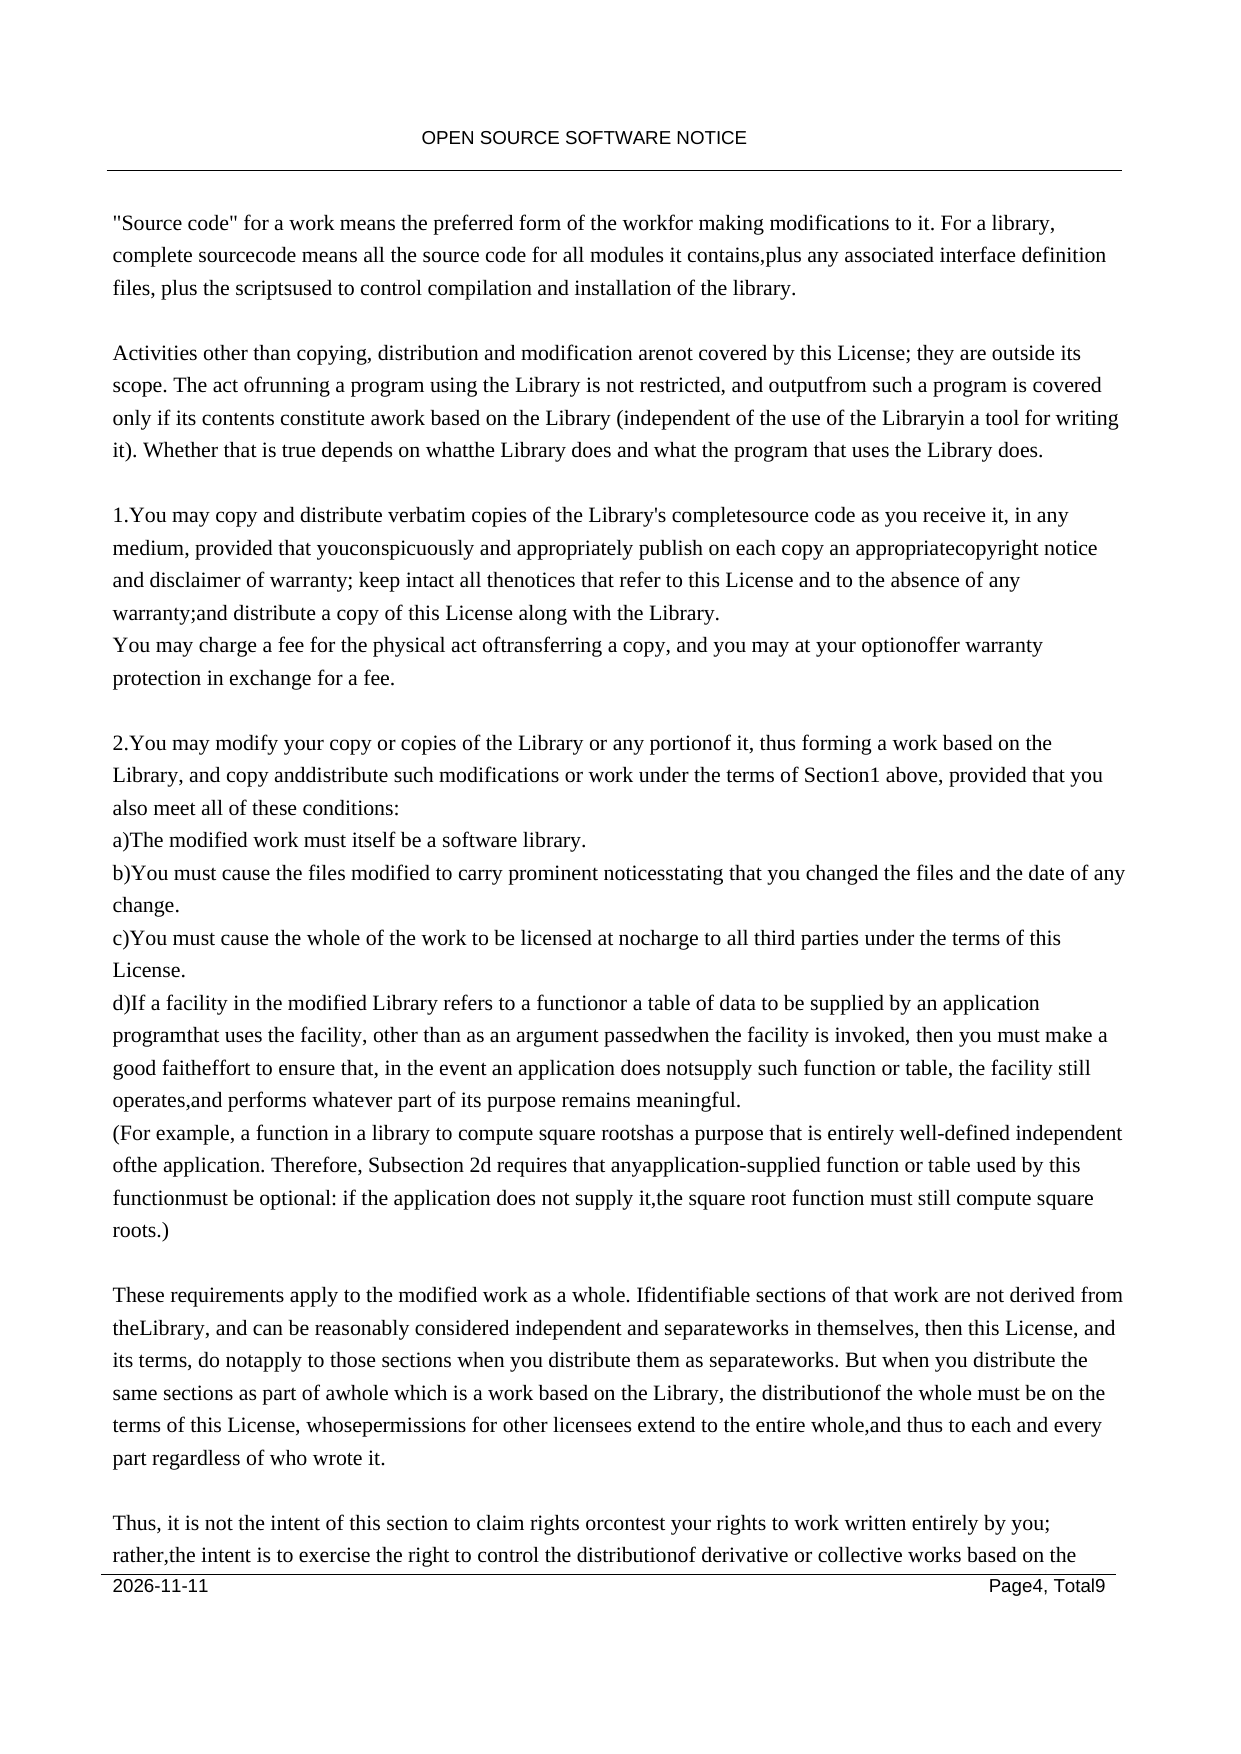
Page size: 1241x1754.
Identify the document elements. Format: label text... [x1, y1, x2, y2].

text b)You must cause the files modified to carry prominent noticesstating that you changed the files and the date of any change. [112, 856, 1128, 921]
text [112, 1506, 1128, 1571]
text 1.You may copy and distribute verbatim copies of the Library's completesource code as you receive it, in any medium, provided that youconspicuously and appropriately publish on each copy an appropriatecopyright notice and disclaimer of warranty; keep intact all thenotices that refer to this License and to the absence of any warranty;and distribute a copy of this License along with the Library. [112, 499, 1128, 629]
text Activities other than copying, distribution and modification arenot covered by this License; they are outside its scope. The act ofrunning a program using the Library is not restricted, and outputfrom such a program is covered only if its contents constitute awork based on the Library (independent of the use of the Libraryin a tool for writing it). Whether that is true depends on whatthe Library does and what the program that uses the Library does. [112, 336, 1128, 466]
text c)You must cause the whole of the work to be licensed at nocharge to all third parties under the terms of this License. [112, 921, 1128, 986]
text "Source code" for a work means the preferred form of the workfor making modifications to it. For a library, complete sourcecode means all the source code for all modules it contains,plus any associated interface definition files, plus the scriptsused to control compilation and installation of the library. [112, 206, 1128, 304]
text These requirements apply to the modified work as a whole. Ifidentifiable sections of that work are not derived from theLibrary, and can be reasonably considered independent and separateworks in themselves, then this License, and its terms, do notapply to those sections when you distribute them as separateworks. But when you distribute the same sections as part of awhole which is a work based on the Library, the distributionof the whole must be on the terms of this License, whosepermissions for other licensees extend to the entire whole,and thus to each and every part regardless of who wrote it. [112, 1279, 1128, 1474]
text (For example, a function in a library to compute square rootshas a purpose that is entirely well-defined independent ofthe application. Therefore, Subsection 2d requires that anyapplication-supplied function or table used by this functionmust be optional: if the application does not supply it,the square root function must still compute square roots.) [112, 1116, 1128, 1246]
text You may charge a fee for the physical act oftransferring a copy, and you may at your optionoffer warranty protection in exchange for a fee. [112, 629, 1128, 694]
text a)The modified work must itself be a software library. [112, 824, 1128, 856]
text d)If a facility in the modified Library refers to a functionor a table of data to be supplied by an application programthat uses the facility, other than as an argument passedwhen the facility is invoked, then you must make a good faitheffort to ensure that, in the event an application does notsupply such function or table, the facility still operates,and performs whatever part of its purpose remains meaningful. [112, 986, 1128, 1116]
text 2.You may modify your copy or copies of the Library or any portionof it, thus forming a work based on the Library, and copy anddistribute such modifications or work under the terms of Section1 above, provided that you also meet all of these conditions: [112, 726, 1128, 824]
